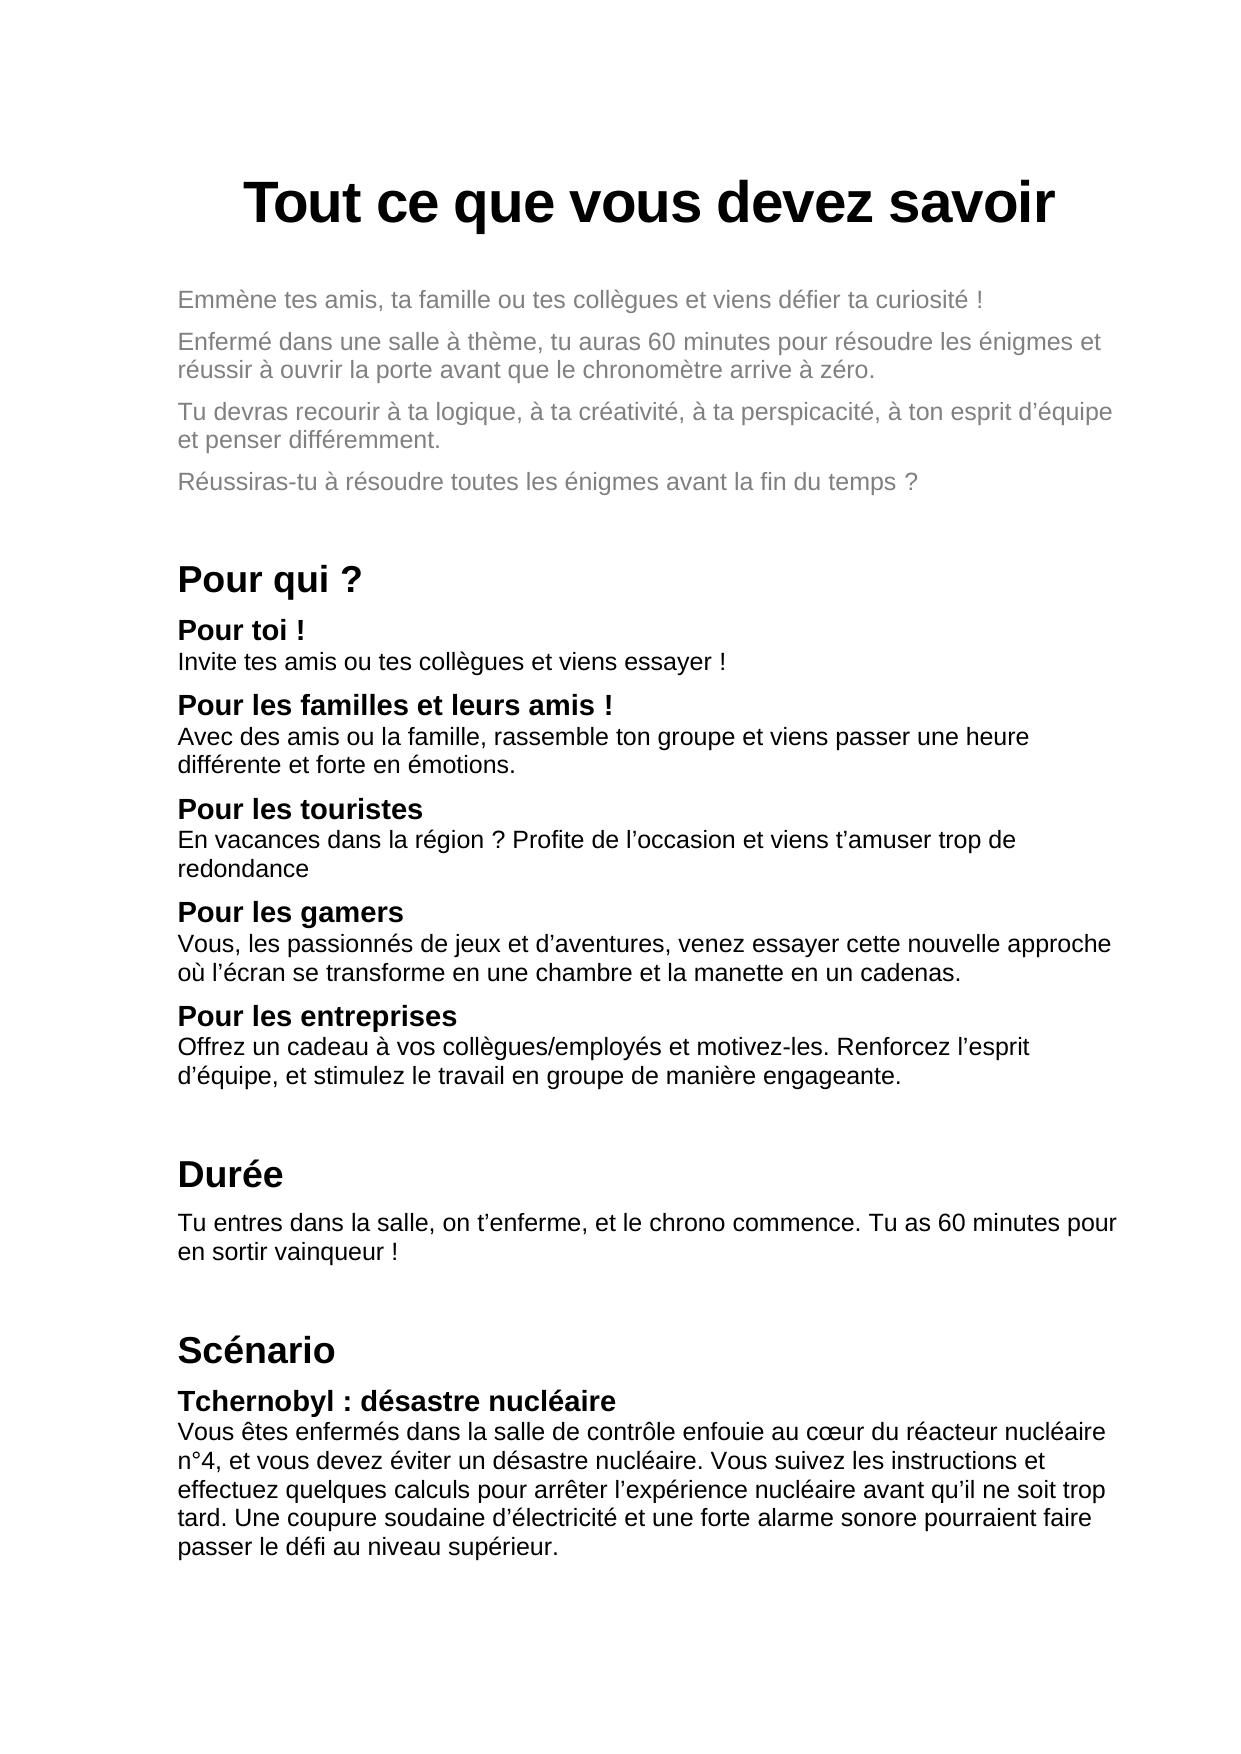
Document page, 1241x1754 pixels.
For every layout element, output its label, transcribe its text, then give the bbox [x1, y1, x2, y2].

title Tout ce que vous devez savoir [177, 168, 1122, 235]
text Enfermé dans une salle à thème, tu auras 60 minutes pour résoudre les énigmes et réussir à ouvrir la porte avant que le chronomètre arrive à zéro. [177, 326, 1122, 384]
subtitle Pour qui ? [177, 558, 1122, 601]
text Vous, les passionnés de jeux et d’aventures, venez essayer cette nouvelle approche où l’écran se transforme en une chambre et la manette en un cadenas. [177, 929, 1122, 986]
text Tu entres dans la salle, on t’enferme, et le chrono commence. Tu as 60 minutes pour en sortir vainqueur ! [177, 1208, 1122, 1265]
subtitle Pour les entreprises [177, 999, 1122, 1032]
text Tu devras recourir à ta logique, à ta créativité, à ta perspicacité, à ton esprit d’équipe et penser différemment. [177, 396, 1122, 454]
subtitle Pour les familles et leurs amis ! [177, 688, 1122, 722]
text Invite tes amis ou tes collègues et viens essayer ! [177, 647, 1122, 676]
subtitle Pour les gamers [177, 895, 1122, 929]
subtitle Pour toi ! [177, 613, 1122, 647]
subtitle Pour les touristes [177, 792, 1122, 825]
subtitle Tchernobyl : désastre nucléaire [177, 1383, 1122, 1417]
text Emmène tes amis, ta famille ou tes collègues et viens défier ta curiosité ! [177, 285, 1122, 314]
text Réussiras-tu à résoudre toutes les énigmes avant la fin du temps ? [177, 466, 1122, 495]
text Vous êtes enfermés dans la salle de contrôle enfouie au cœur du réacteur nucléaire n°4, et vous devez éviter un désastre nucléaire. Vous suivez les instructions et effectuez quelques calculs pour arrêter l’expérience nucléaire avant qu’il ne soit trop tard. Une coupure soudaine d’électricité et une forte alarme sonore pourraient faire passer le défi au niveau supérieur. [177, 1417, 1122, 1561]
subtitle Scénario [177, 1328, 1122, 1371]
text Avec des amis ou la famille, rassemble ton groupe et viens passer une heure différente et forte en émotions. [177, 722, 1122, 779]
text En vacances dans la région ? Profite de l’occasion et viens t’amuser trop de redondance [177, 825, 1122, 883]
subtitle Durée [177, 1152, 1122, 1195]
text Offrez un cadeau à vos collègues/employés et motivez-les. Renforcez l’esprit d’équipe, et stimulez le travail en groupe de manière engageante. [177, 1032, 1122, 1090]
